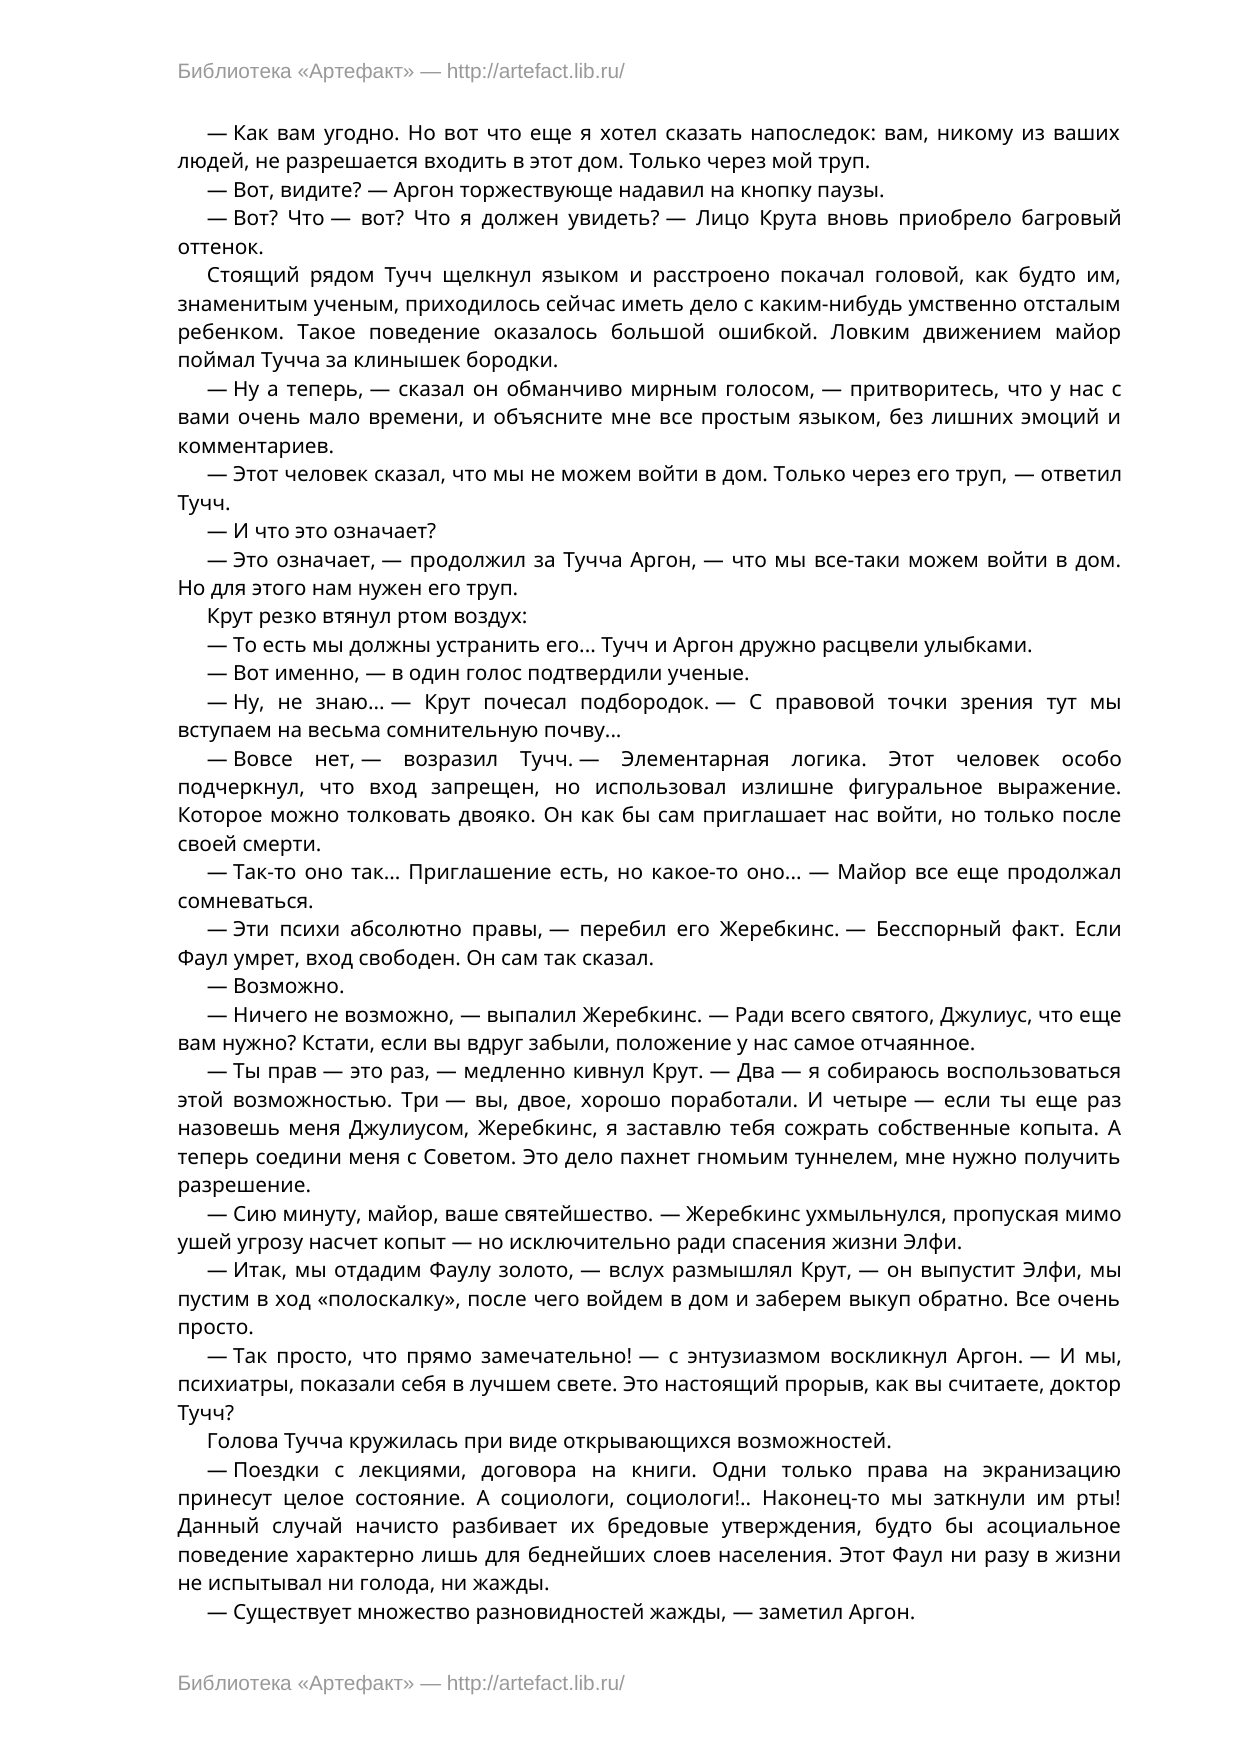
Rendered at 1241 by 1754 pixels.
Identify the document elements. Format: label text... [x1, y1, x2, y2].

text — Ну а теперь, — сказал он обманчиво мирным голосом, — притворитесь, что у нас с вами очень мало времени, и объясните мне все простым языком, без лишних эмоций и комментариев. [177, 374, 1122, 459]
text — Ничего не возможно, — выпалил Жеребкинс. — Ради всего святого, Джулиус, что еще вам нужно? Кстати, если вы вдруг забыли, положение у нас самое отчаянное. [177, 1000, 1122, 1057]
text — Как вам угодно. Но вот что еще я хотел сказать напоследок: вам, никому из ваших людей, не разрешается входить в этот дом. Только через мой труп. [177, 118, 1122, 175]
text — Существует множество разновидностей жажды, — заметил Аргон. [177, 1597, 1122, 1625]
text — Сию минуту, майор, ваше святейшество. — Жеребкинс ухмыльнулся, пропуская мимо ушей угрозу насчет копыт — но исключительно ради спасения жизни Элфи. [177, 1199, 1122, 1256]
text — Вовсе нет, — возразил Тучч. — Элементарная логика. Этот человек особо подчеркнул, что вход запрещен, но использовал излишне фигуральное выражение. Которое можно толковать двояко. Он как бы сам приглашает нас войти, но только после своей смерти. [177, 744, 1122, 857]
text — Вот, видите? — Аргон торжествующе надавил на кнопку паузы. [177, 175, 1122, 203]
text — Поездки с лекциями, договора на книги. Одни только права на экранизацию принесут целое состояние. А социологи, социологи!.. Наконец-то мы заткнули им рты! Данный случай начисто разбивает их бредовые утверждения, будто бы асоциальное поведение характерно лишь для беднейших слоев населения. Этот Фаул ни разу в жизни не испытывал ни голода, ни жажды. [177, 1455, 1122, 1597]
text Голова Тучча кружилась при виде открывающихся возможностей. [177, 1426, 1122, 1455]
text Стоящий рядом Тучч щелкнул языком и расстроено покачал головой, как будто им, знаменитым ученым, приходилось сейчас иметь дело с каким-нибудь умственно отсталым ребенком. Такое поведение оказалось большой ошибкой. Ловким движением майор поймал Тучча за клинышек бородки. [177, 260, 1122, 374]
text — Вот именно, — в один голос подтвердили ученые. [177, 658, 1122, 687]
text — Ты прав — это раз, — медленно кивнул Крут. — Два — я собираюсь воспользоваться этой возможностью. Три — вы, двое, хорошо поработали. И четыре — если ты еще раз назовешь меня Джулиусом, Жеребкинс, я заставлю тебя сожрать собственные копыта. А теперь соедини меня с Советом. Это дело пахнет гномьим туннелем, мне нужно получить разрешение. [177, 1057, 1122, 1199]
text — Так просто, что прямо замечательно! — с энтузиазмом воскликнул Аргон. — И мы, психиатры, показали себя в лучшем свете. Это настоящий прорыв, как вы считаете, доктор Тучч? [177, 1341, 1122, 1426]
text — Этот человек сказал, что мы не можем войти в дом. Только через его труп, — ответил Тучч. [177, 459, 1122, 516]
text — Вот? Что — вот? Что я должен увидеть? — Лицо Крута вновь приобрело багровый оттенок. [177, 203, 1122, 260]
text — Итак, мы отдадим Фаулу золото, — вслух размышлял Крут, — он выпустит Элфи, мы пустим в ход «полоскалку», после чего войдем в дом и заберем выкуп обратно. Все очень просто. [177, 1256, 1122, 1341]
text Крут резко втянул ртом воздух: [177, 602, 1122, 630]
text — Так-то оно так... Приглашение есть, но какое-то оно... — Майор все еще продолжал сомневаться. [177, 857, 1122, 914]
text — Ну, не знаю... — Крут почесал подбородок. — С правовой точки зрения тут мы вступаем на весьма сомнительную почву... [177, 687, 1122, 744]
text — Это означает, — продолжил за Тучча Аргон, — что мы все-таки можем войти в дом. Но для этого нам нужен его труп. [177, 545, 1122, 602]
text — Возможно. [177, 971, 1122, 1000]
text — И что это означает? [177, 516, 1122, 545]
text — То есть мы должны устранить его... Тучч и Аргон дружно расцвели улыбками. [177, 630, 1122, 658]
text — Эти психи абсолютно правы, — перебил его Жеребкинс. — Бесспорный факт. Если Фаул умрет, вход свободен. Он сам так сказал. [177, 914, 1122, 971]
